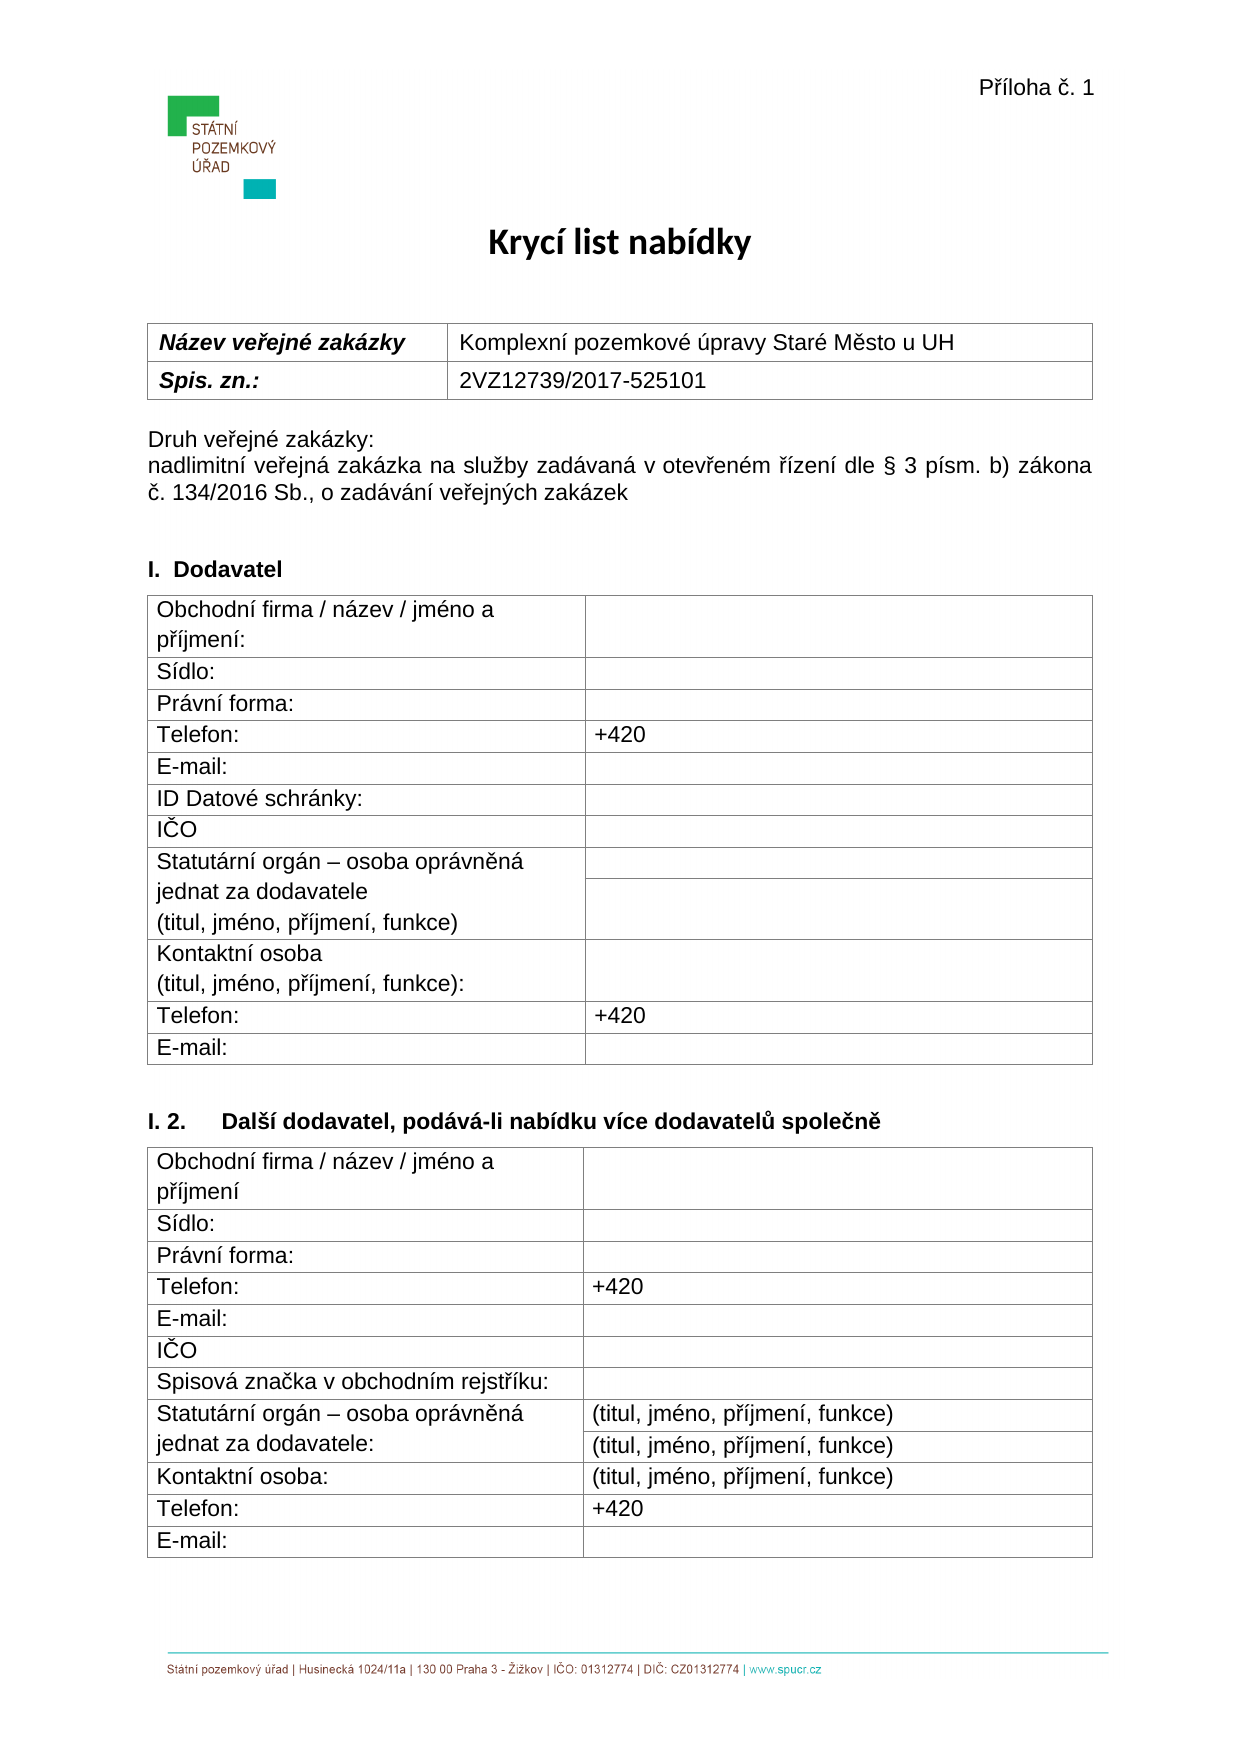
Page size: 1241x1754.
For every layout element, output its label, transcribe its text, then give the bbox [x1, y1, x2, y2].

table_cell (titul, jméno, příjmení, funkce) [584, 1432, 1092, 1462]
table_cell [586, 1034, 1092, 1064]
table_cell [586, 785, 1092, 815]
table_cell Sídlo: [148, 1210, 583, 1241]
table_cell [584, 1242, 1092, 1272]
table_cell +420 [584, 1495, 1092, 1526]
table_cell Spis. zn.: [148, 362, 447, 398]
table_cell IČO [148, 816, 585, 847]
table_cell [584, 1210, 1092, 1241]
table_cell Kontaktní osoba: [148, 1463, 583, 1494]
table_cell [584, 1305, 1092, 1336]
table_cell E-mail: [148, 1034, 585, 1064]
table_cell E-mail: [148, 1305, 583, 1336]
table_cell [586, 690, 1092, 720]
table_cell [586, 940, 1092, 1001]
table_cell Statutární orgán – osoba oprávněná jednat za dodavatele (titul, jméno, příjmení, funkce) [148, 848, 585, 939]
table_cell 2VZ12739/2017-525101 [448, 362, 1092, 398]
table_cell Právní forma: [148, 690, 585, 720]
text I. Dodavatel [148, 556, 1093, 583]
table_cell Statutární orgán – osoba oprávněná jednat za dodavatele: [148, 1400, 583, 1462]
table_cell [584, 1527, 1092, 1557]
table_header Obchodní firma / název / jméno a příjmení [148, 1148, 583, 1209]
table_cell [586, 848, 1092, 878]
text I. 2. Další dodavatel, podává-li nabídku více dodavatelů společně [148, 1108, 1093, 1134]
text Krycí list nabídky [148, 218, 1093, 263]
table_cell [586, 753, 1092, 784]
table_header Obchodní firma / název / jméno a příjmení: [148, 596, 585, 657]
table_cell [586, 879, 1092, 939]
table_cell Sídlo: [148, 658, 585, 689]
table_header Název veřejné zakázky [148, 324, 447, 361]
table_cell [586, 816, 1092, 847]
table_cell [586, 658, 1092, 689]
table_cell E-mail: [148, 753, 585, 784]
table_cell Kontaktní osoba (titul, jméno, příjmení, funkce): [148, 940, 585, 1001]
table_cell [584, 1368, 1092, 1399]
table_cell Právní forma: [148, 1242, 583, 1272]
table_header [586, 596, 1092, 657]
table_cell (titul, jméno, příjmení, funkce) [584, 1463, 1092, 1494]
table_cell +420 [586, 721, 1092, 752]
table_header [584, 1148, 1092, 1209]
table_cell [584, 1337, 1092, 1367]
table_cell Spisová značka v obchodním rejstříku: [148, 1368, 583, 1399]
table_cell +420 [586, 1002, 1092, 1033]
table_cell Telefon: [148, 721, 585, 752]
table_cell E-mail: [148, 1527, 583, 1557]
table_cell Telefon: [148, 1495, 583, 1526]
table_header Komplexní pozemkové úpravy Staré Město u UH [448, 324, 1092, 361]
table_cell (titul, jméno, příjmení, funkce) [584, 1400, 1092, 1431]
text nadlimitní veřejná zakázka na služby zadávaná v otevřeném řízení dle § 3 písm. b) zákona č. 134/2016 Sb., o zadávání veřejných zakázek [148, 452, 1093, 505]
table_cell Telefon: [148, 1002, 585, 1033]
picture [150, 69, 1129, 1679]
text Druh veřejné zakázky: [148, 426, 1093, 452]
table_cell ID Datové schránky: [148, 785, 585, 815]
table_cell Telefon: [148, 1273, 583, 1304]
table_cell IČO [148, 1337, 583, 1367]
table_cell +420 [584, 1273, 1092, 1304]
